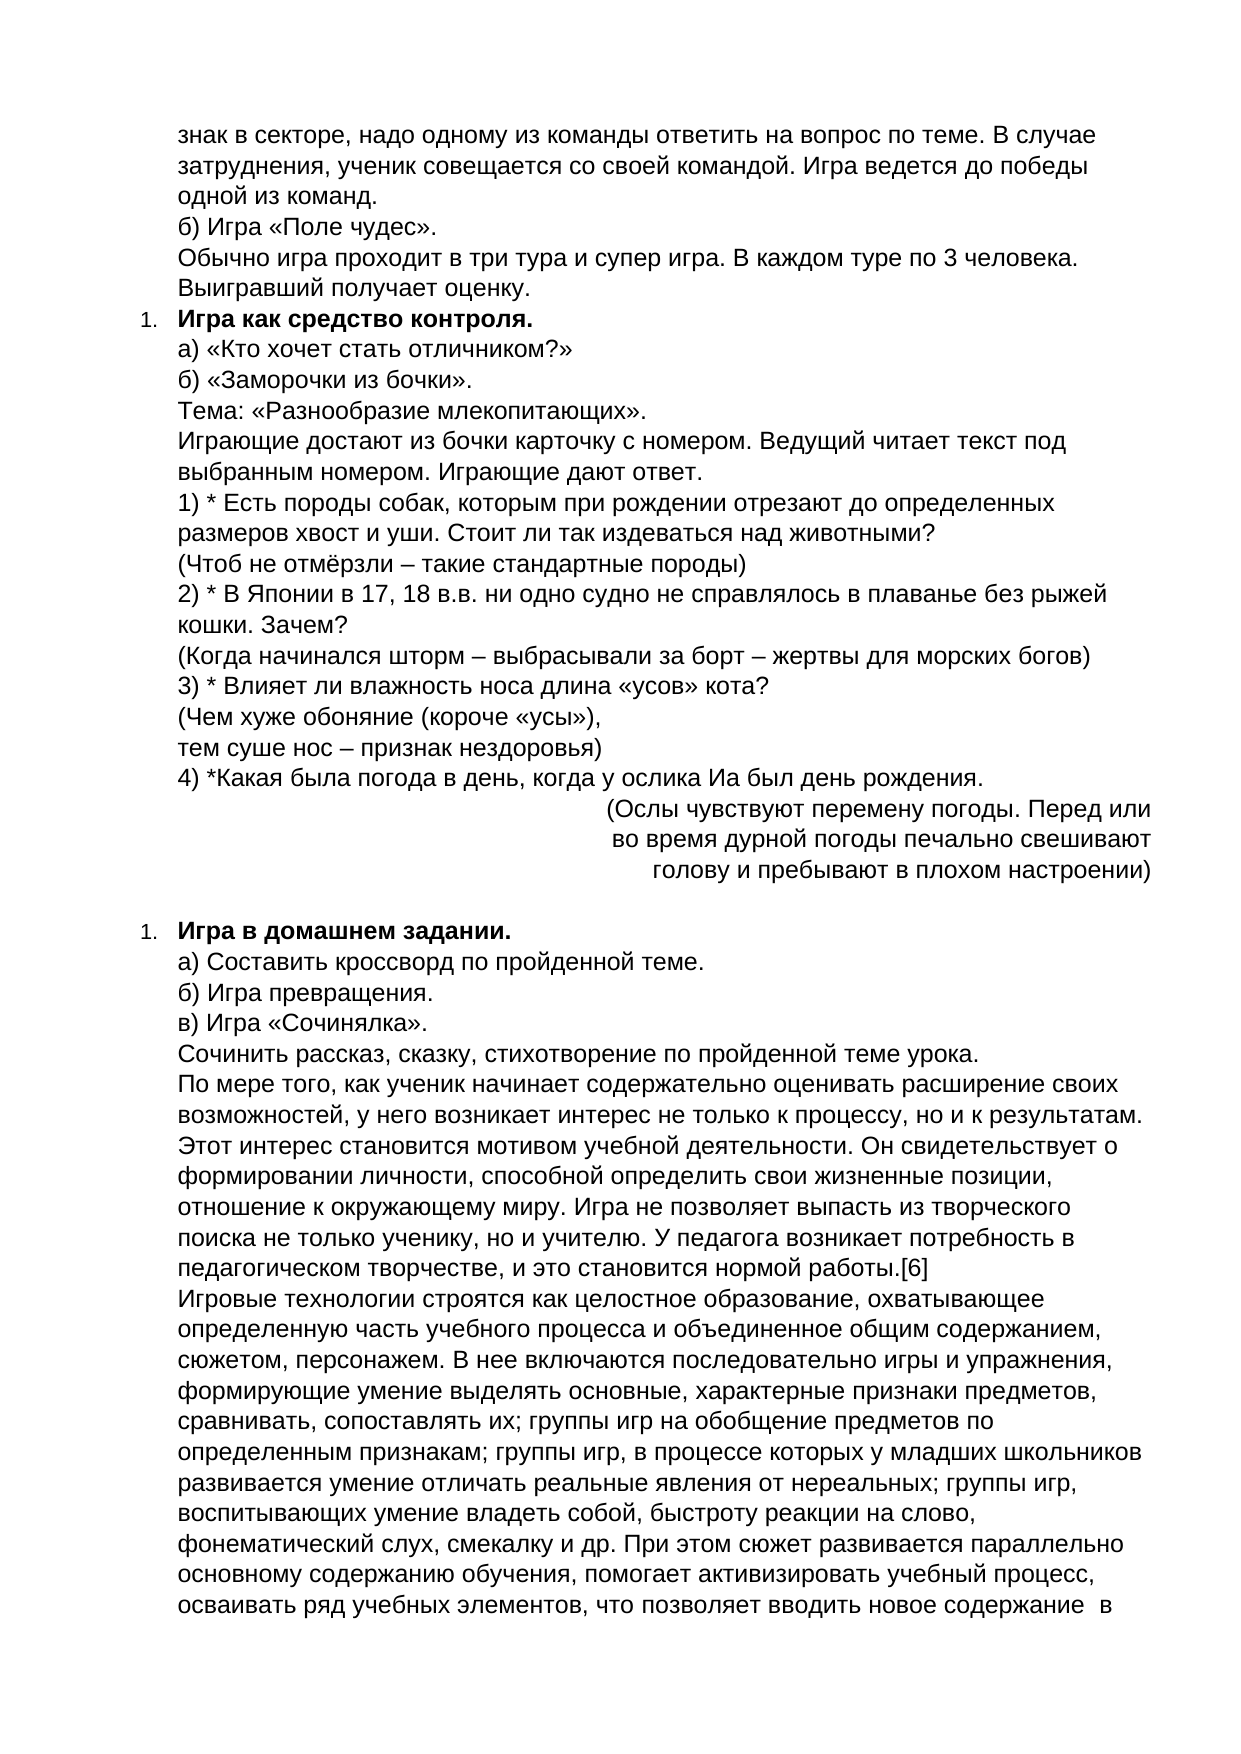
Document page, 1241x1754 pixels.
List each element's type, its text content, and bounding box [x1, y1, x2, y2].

text (Ослы чувствуют перемену погоды. Перед или [177, 792, 1152, 822]
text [177, 1282, 1152, 1619]
text 1) * Есть породы собак, которым при рождении отрезают до определенных размеров хвост и уши. Стоит ли так издеваться над животными? [177, 486, 1152, 547]
list Игра как средство контроля. [140, 302, 1152, 332]
text (Чтоб не отмёрзли – такие стандартные породы) [177, 547, 1152, 577]
text 3) * Влияет ли влажность носа длина «усов» кота? [177, 669, 1152, 700]
text Тема: «Разнообразие млекопитающих». [177, 394, 1152, 424]
text в) Игра «Сочинялка». [177, 1006, 1152, 1037]
text во время дурной погоды печально свешивают [177, 822, 1152, 853]
text 2) * В Японии в 17, 18 в.в. ни одно судно не справлялось в плаванье без рыжей кошки. Зачем? [177, 577, 1152, 639]
text голову и пребывают в плохом настроении) [177, 853, 1152, 884]
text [177, 118, 1152, 210]
text тем суше нос – признак нездоровья) [177, 731, 1152, 761]
text (Чем хуже обоняние (короче «усы»), [177, 700, 1152, 731]
text б) «Заморочки из бочки». [177, 363, 1152, 394]
text Играющие достают из бочки карточку с номером. Ведущий читает текст под выбранным номером. Играющие дают ответ. [177, 424, 1152, 486]
text б) Игра «Поле чудес». [177, 210, 1152, 241]
text Сочинить рассказ, сказку, стихотворение по пройденной теме урока. [177, 1037, 1152, 1067]
list Игра в домашнем задании. [140, 914, 1152, 945]
text а) «Кто хочет стать отличником?» [177, 332, 1152, 363]
text б) Игра превращения. [177, 976, 1152, 1006]
text (Когда начинался шторм – выбрасывали за борт – жертвы для морских богов) [177, 639, 1152, 669]
text а) Составить кроссворд по пройденной теме. [177, 945, 1152, 976]
text Обычно игра проходит в три тура и супер игра. В каждом туре по 3 человека. Выигравший получает оценку. [177, 241, 1152, 302]
text По мере того, как ученик начинает содержательно оценивать расширение своих возможностей, у него возникает интерес не только к процессу, но и к результатам. Этот интерес становится мотивом учебной деятельности. Он свидетельствует о формировании личности, способной определить свои жизненные позиции, отношение к окружающему миру. Игра не позволяет выпасть из творческого поиска не только ученику, но и учителю. У педагога возникает потребность в педагогическом творчестве, и это становится нормой работы.[6] [177, 1067, 1152, 1282]
text 4) *Какая была погода в день, когда у ослика Иа был день рождения. [177, 761, 1152, 792]
